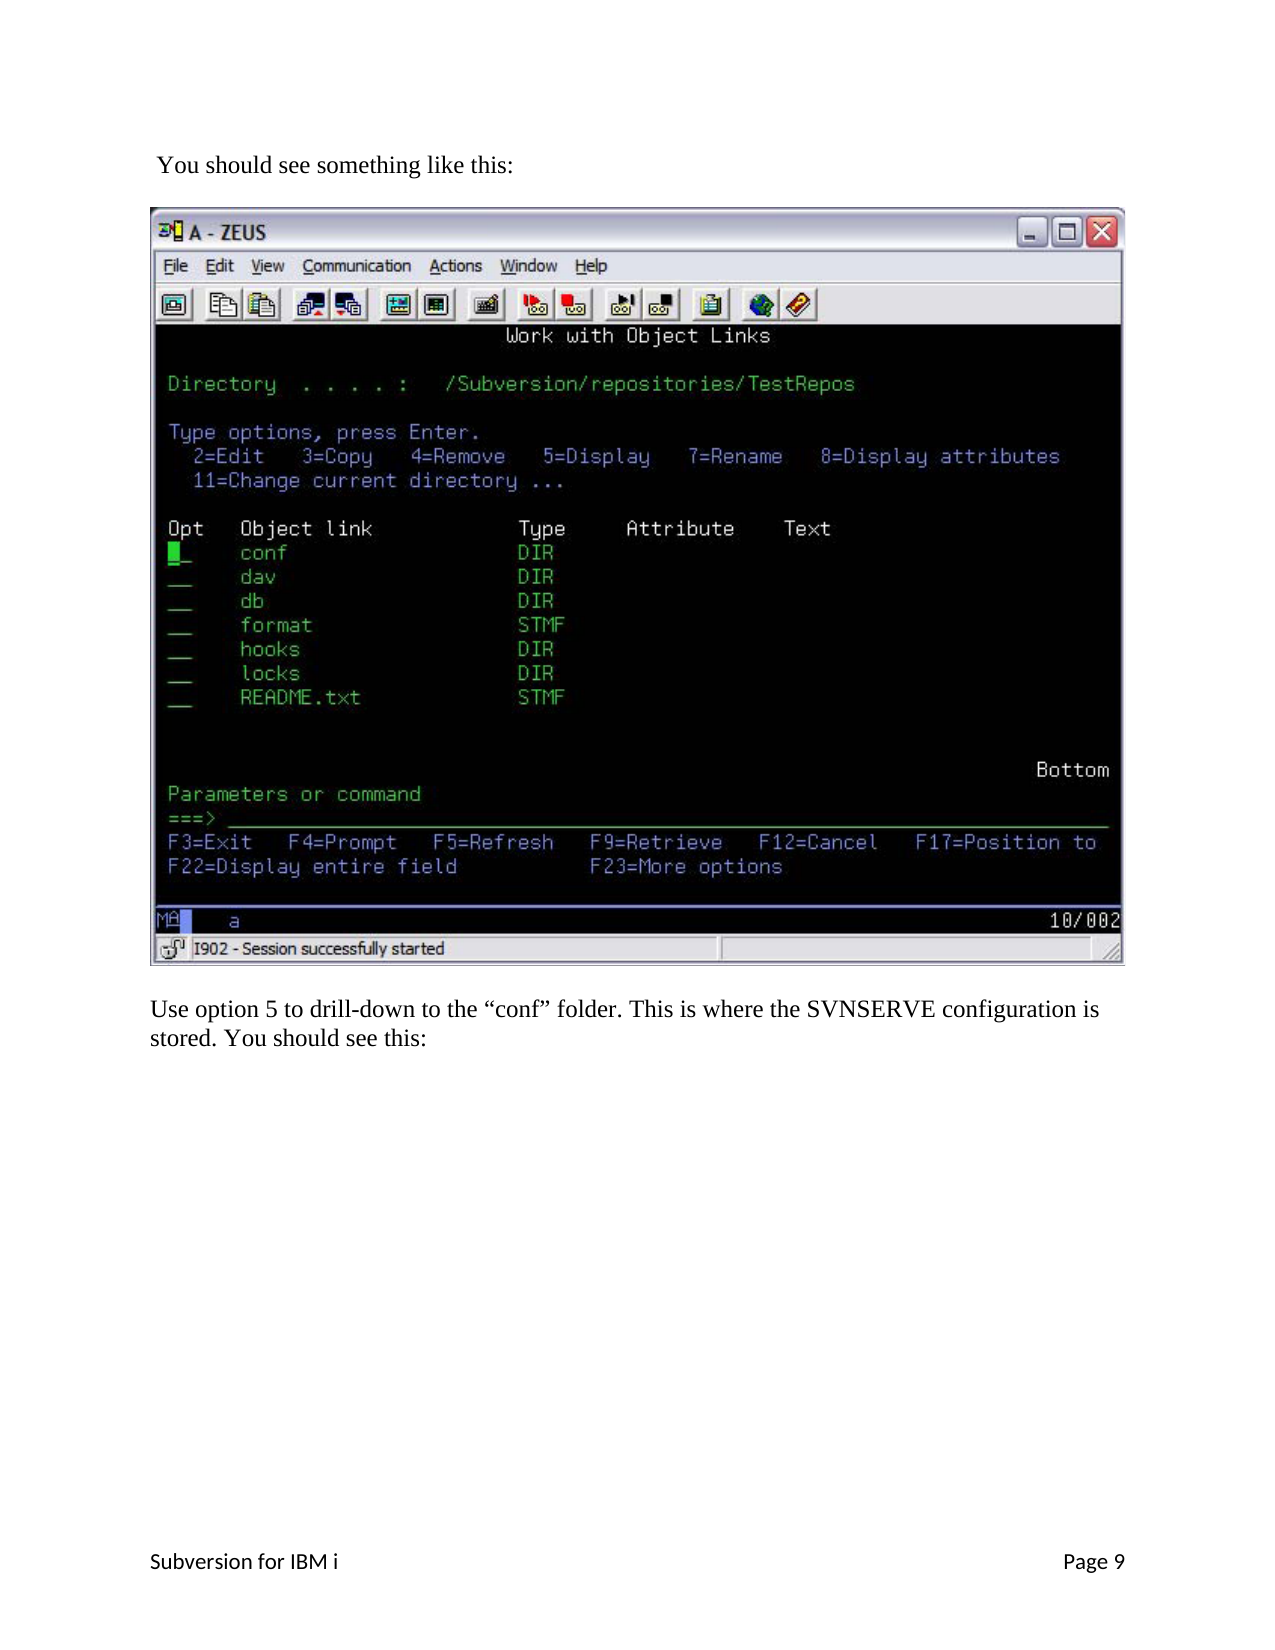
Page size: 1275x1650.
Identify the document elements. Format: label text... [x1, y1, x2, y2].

text Use option 5 to drill-down to the “conf” folder. This is where the SVNSERVE configuration is stored. You should see this: [150, 994, 1125, 1052]
text You should see something like this: [150, 150, 1125, 179]
